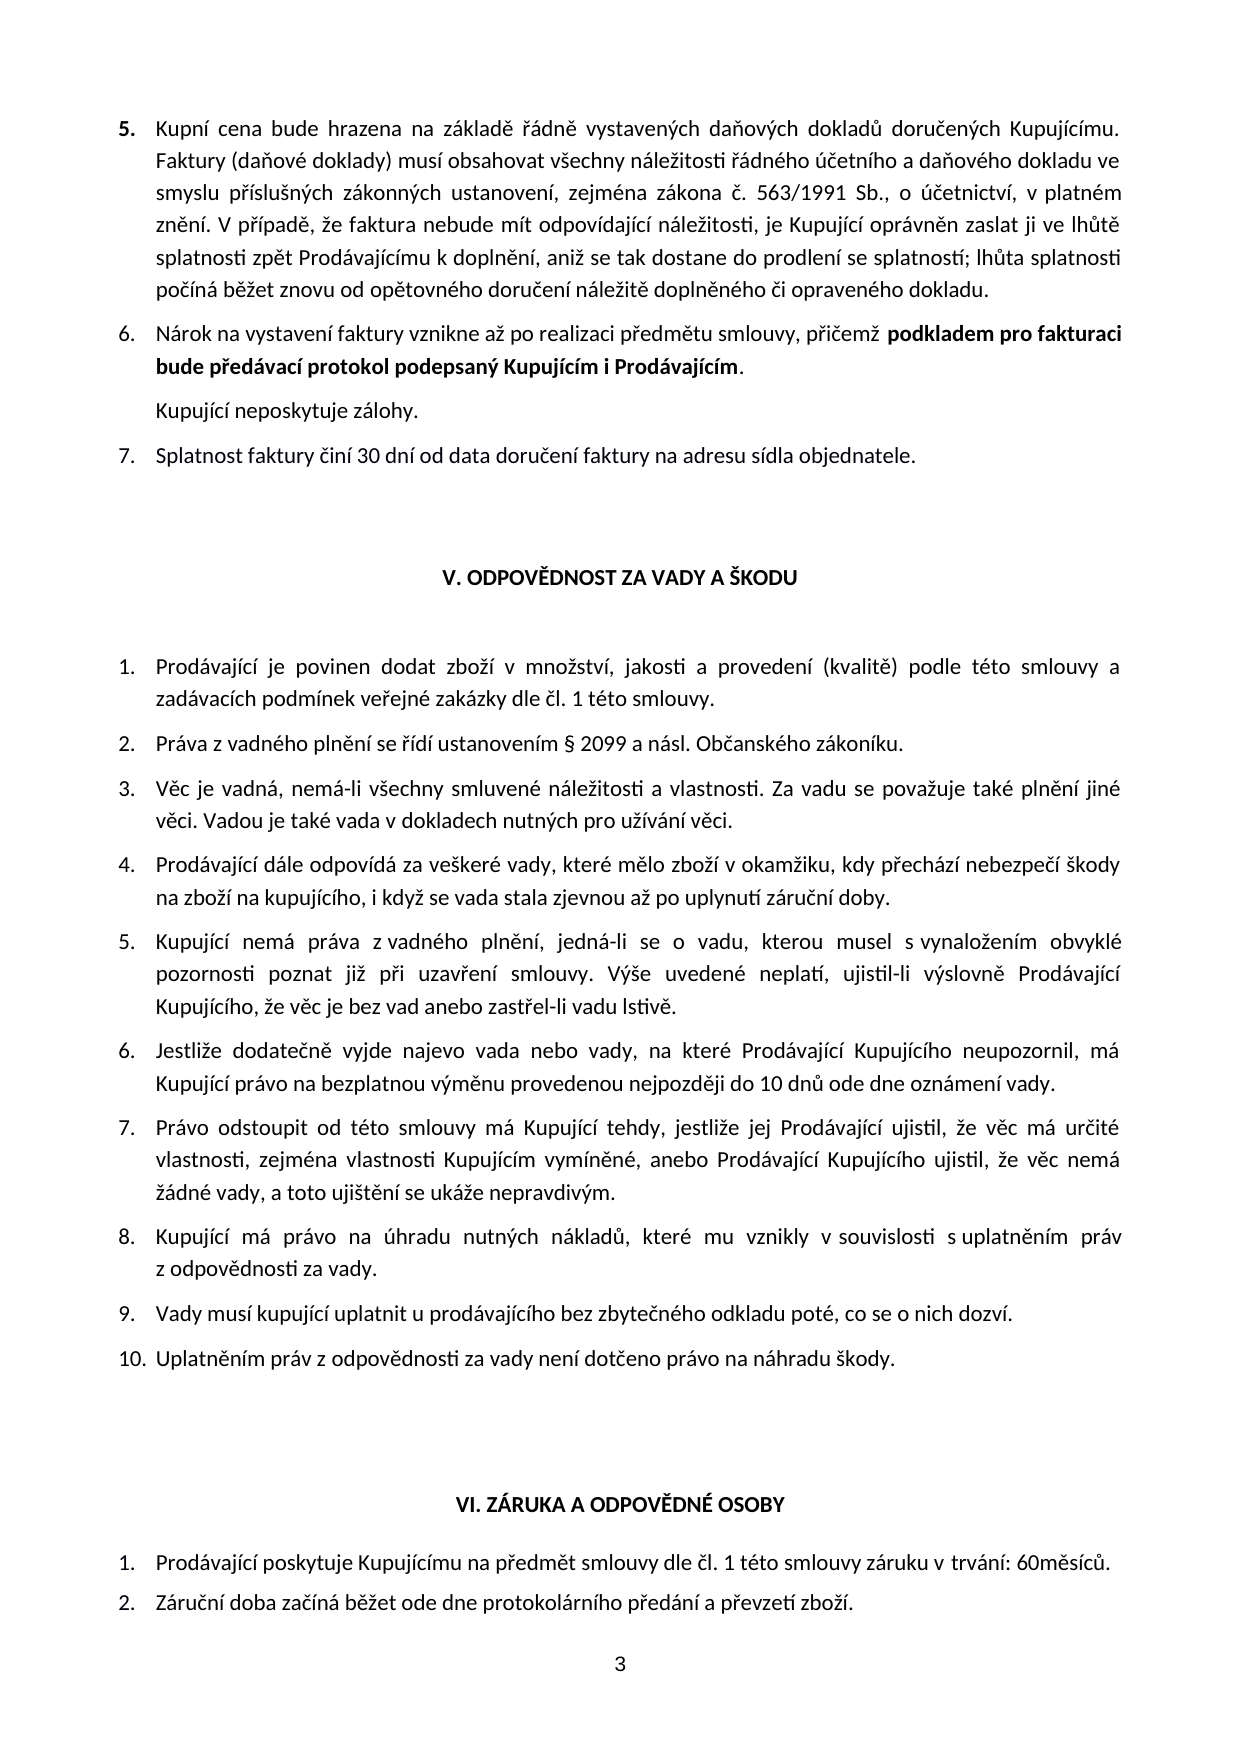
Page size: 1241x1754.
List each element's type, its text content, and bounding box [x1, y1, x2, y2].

list Kupní cena bude hrazena na základě řádně vystavených daňových dokladů doručených Kupujícímu. Faktury (daňové doklady) musí obsahovat všechny náležitosti řádného účetního a daňového dokladu ve smyslu příslušných zákonných ustanovení, zejména zákona č. 563/1991 Sb., o účetnictví, v platném znění. V případě, že faktura nebude mít odpovídající náležitosti, je Kupující oprávněn zaslat ji ve lhůtě splatnosti zpět Prodávajícímu k doplnění, aniž se tak dostane do prodlení se splatností; lhůta splatnosti počíná běžet znovu od opětovného doručení náležitě doplněného či opraveného dokladu. [118, 114, 1122, 303]
list Věc je vadná, nemá-li všechny smluvené náležitosti a vlastnosti. Za vadu se považuje také plnění jiné věci. Vadou je také vada v dokladech nutných pro užívání věci. [118, 774, 1122, 834]
list Vady musí kupující uplatnit u prodávajícího bez zbytečného odkladu poté, co se o nich dozví. [118, 1299, 1122, 1327]
list Prodávající poskytuje Kupujícímu na předmět smlouvy dle čl. 1 této smlouvy záruku v trvání: 60měsíců. [118, 1548, 1122, 1576]
list Práva z vadného plnění se řídí ustanovením § 2099 a násl. Občanského zákoníku. [118, 729, 1122, 757]
list Právo odstoupit od této smlouvy má Kupující tehdy, jestliže jej Prodávající ujistil, že věc má určité vlastnosti, zejména vlastnosti Kupujícím vymíněné, anebo Prodávající Kupujícího ujistil, že věc nemá žádné vady, a toto ujištění se ukáže nepravdivým. [118, 1113, 1122, 1206]
list Kupující má právo na úhradu nutných nákladů, které mu vznikly v souvislosti s uplatněním práv z odpovědnosti za vady. [118, 1222, 1122, 1283]
list Jestliže dodatečně vyjde najevo vada nebo vady, na které Prodávající Kupujícího neupozornil, má Kupující právo na bezplatnou výměnu provedenou nejpozději do 10 dnů ode dne oznámení vady. [118, 1036, 1122, 1097]
list Kupující nemá práva z vadného plnění, jedná-li se o vadu, kterou musel s vynaložením obvyklé pozornosti poznat již při uzavření smlouvy. Výše uvedené neplatí, ujistil-li výslovně Prodávající Kupujícího, že věc je bez vad anebo zastřel-li vadu lstivě. [118, 927, 1122, 1020]
text V. ODPOVĚDNOST ZA VADY A ŠKODU [118, 563, 1122, 591]
text VI. ZÁRUKA A ODPOVĚDNÉ OSOBY [118, 1491, 1122, 1518]
list Splatnost faktury činí 30 dní od data doručení faktury na adresu sídla objednatele. [118, 441, 1122, 469]
text Kupující neposkytuje zálohy. [156, 396, 1122, 424]
list Nárok na vystavení faktury vznikne až po realizaci předmětu smlouvy, přičemž podkladem pro fakturaci bude předávací protokol podepsaný Kupujícím i Prodávajícím. [118, 319, 1122, 380]
list Záruční doba začíná běžet ode dne protokolárního předání a převzetí zboží. [118, 1588, 1122, 1616]
list Prodávající dále odpovídá za veškeré vady, které mělo zboží v okamžiku, kdy přechází nebezpečí škody na zboží na kupujícího, i když se vada stala zjevnou až po uplynutí záruční doby. [118, 851, 1122, 911]
list Uplatněním práv z odpovědnosti za vady není dotčeno právo na náhradu škody. [118, 1344, 1122, 1372]
subtitle Prodávající je povinen dodat zboží v množství, jakosti a provedení (kvalitě) podle této smlouvy a zadávacích podmínek veřejné zakázky dle čl. 1 této smlouvy. [118, 652, 1122, 712]
